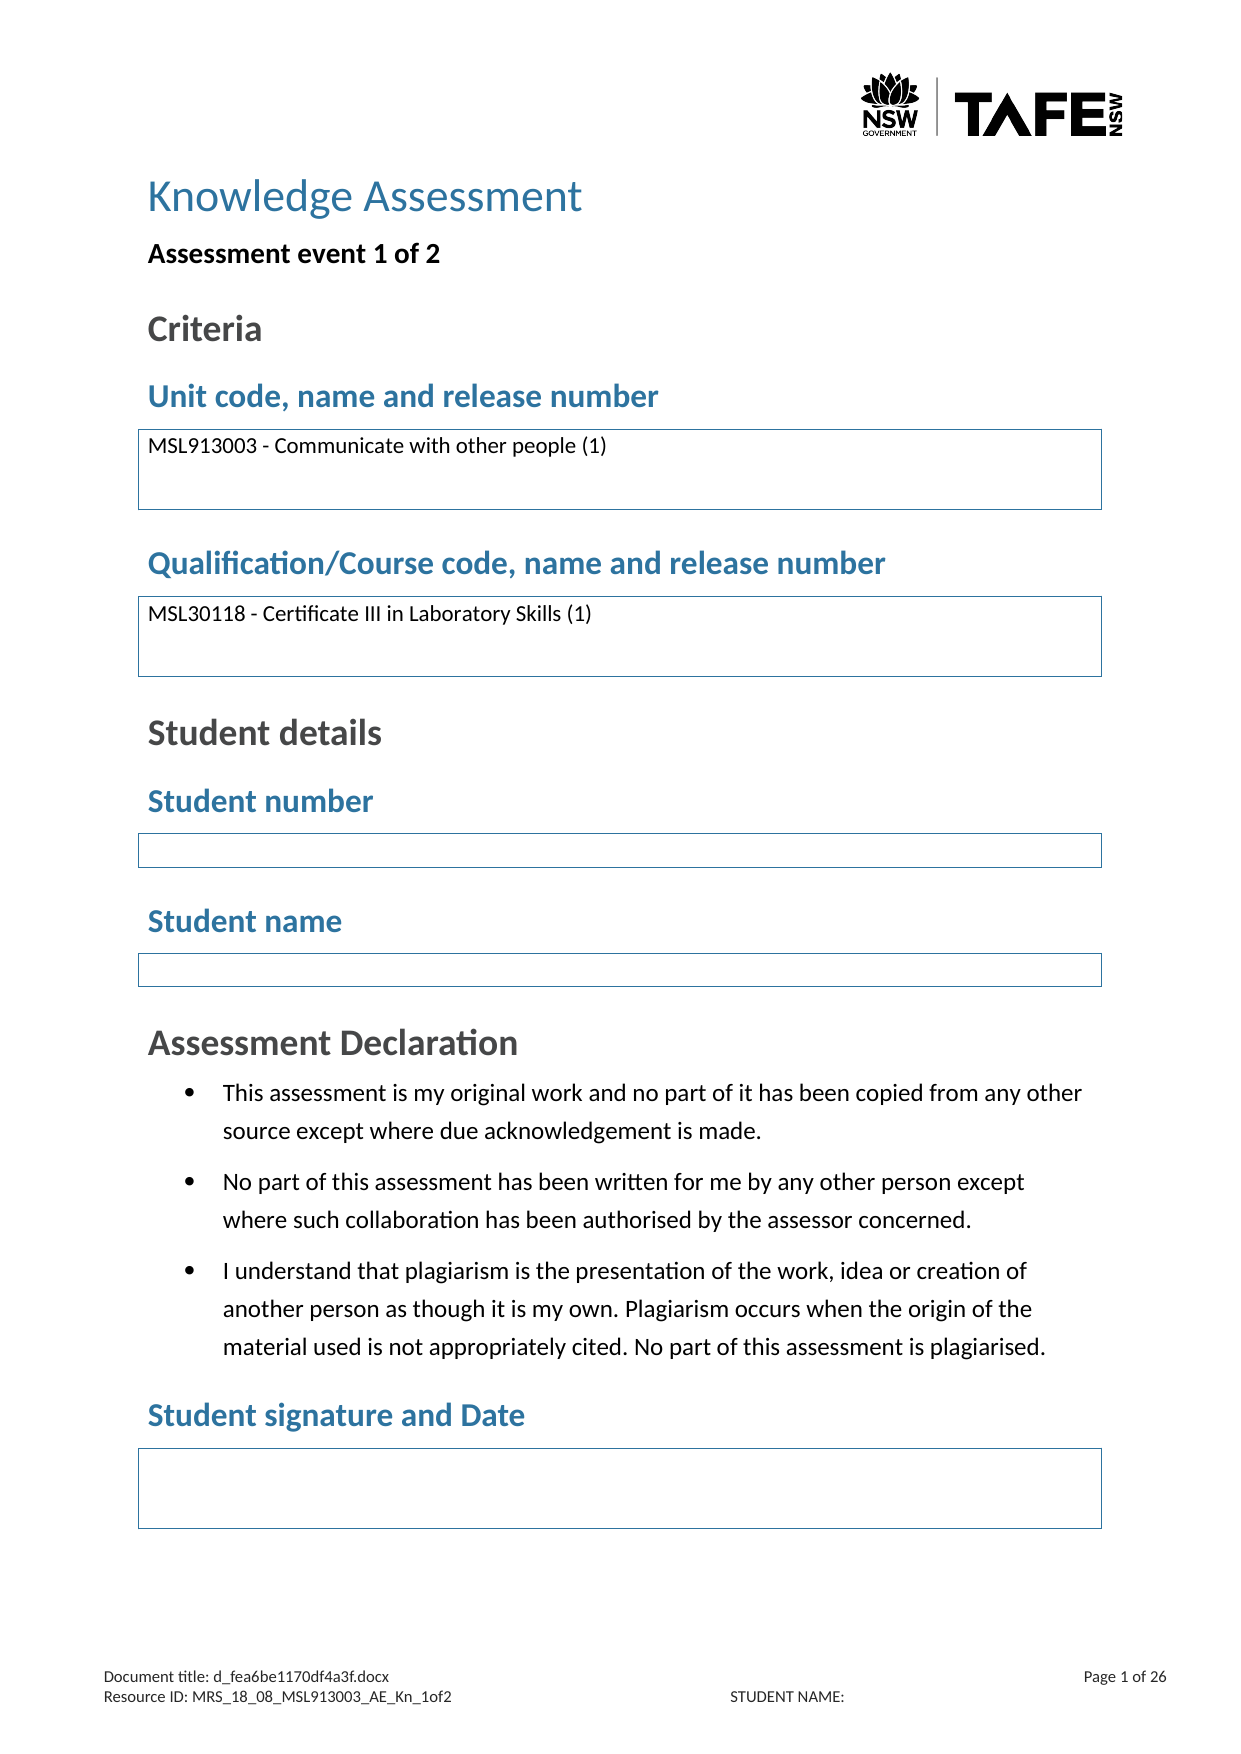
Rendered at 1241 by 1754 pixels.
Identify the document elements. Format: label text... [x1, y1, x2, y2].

text MSL30118 - Certificate III in Laboratory Skills (1) [139, 597, 1101, 627]
list I understand that plagiarism is the presentation of the work, idea or creation of another person as though it is my own. Plagiarism occurs when the origin of the material used is not appropriately cited. No part of this assessment is plagiarised. [185, 1255, 1092, 1362]
subtitle Student number [148, 780, 1092, 821]
subtitle Student signature and Date [148, 1394, 1092, 1435]
text MSL913003 - Communicate with other people (1) [139, 430, 1101, 460]
subtitle Qualification/Course code, name and release number [148, 542, 1092, 583]
text Assessment event 1 of 2 [148, 235, 1092, 271]
subtitle Assessment Declaration [148, 1019, 1092, 1065]
subtitle Student name [148, 899, 1092, 940]
subtitle Criteria [148, 304, 1092, 350]
subtitle Unit code, name and release number [148, 375, 1092, 416]
list No part of this assessment has been written for me by any other person except where such collaboration has been authorised by the assessor concerned. [185, 1166, 1092, 1235]
subtitle Student details [148, 709, 1092, 755]
picture [861, 71, 1123, 137]
list This assessment is my original work and no part of it has been copied from any other source except where due acknowledgement is made. [185, 1077, 1092, 1146]
subtitle Knowledge Assessment [148, 167, 1092, 222]
